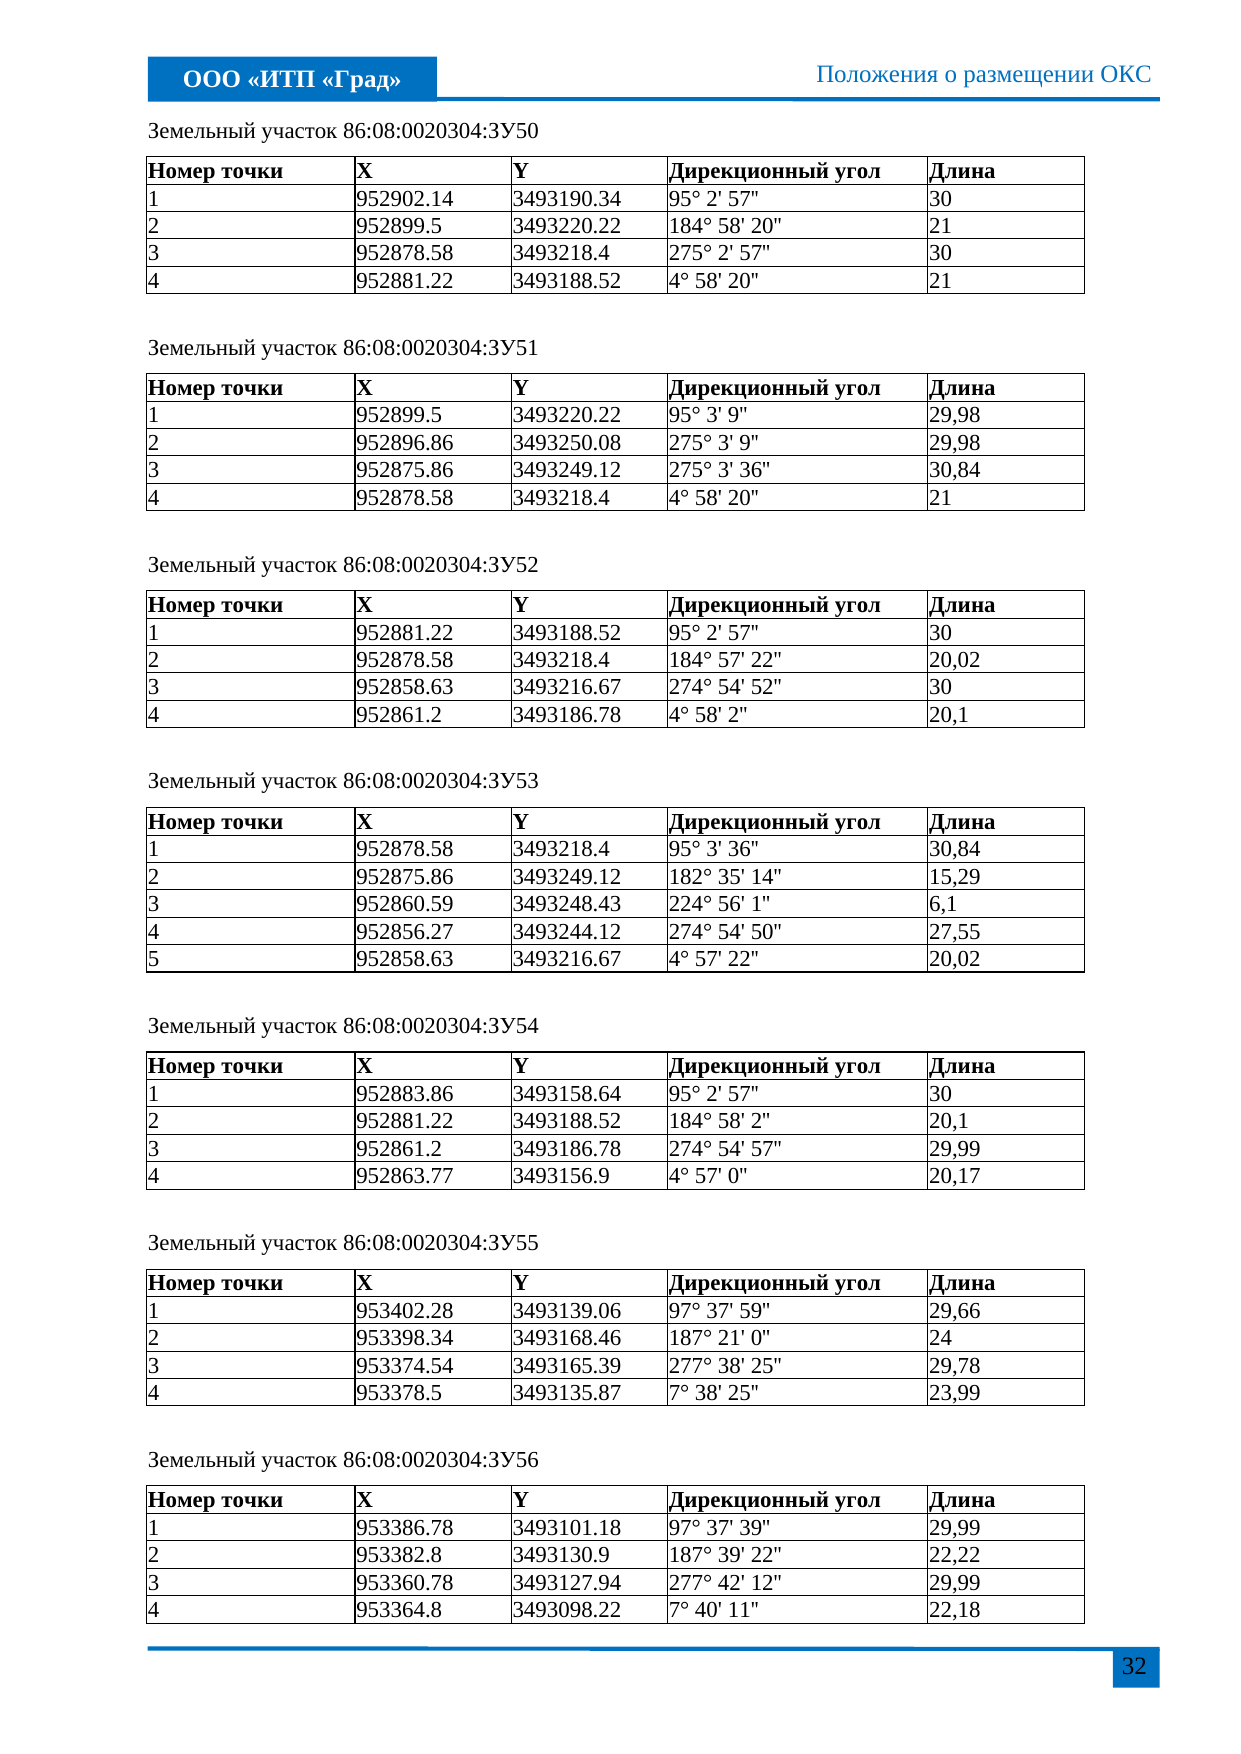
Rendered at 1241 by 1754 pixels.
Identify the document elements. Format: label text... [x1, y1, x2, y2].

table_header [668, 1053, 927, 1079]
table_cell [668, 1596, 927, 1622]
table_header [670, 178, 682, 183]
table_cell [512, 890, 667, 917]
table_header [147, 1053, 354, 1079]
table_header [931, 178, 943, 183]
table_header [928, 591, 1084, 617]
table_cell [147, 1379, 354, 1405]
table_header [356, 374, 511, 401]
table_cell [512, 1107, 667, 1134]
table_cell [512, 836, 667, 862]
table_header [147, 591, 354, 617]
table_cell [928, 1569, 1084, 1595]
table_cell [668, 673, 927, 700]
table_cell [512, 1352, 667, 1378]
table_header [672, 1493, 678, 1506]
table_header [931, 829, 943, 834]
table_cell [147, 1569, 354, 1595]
text Земельный участок 86:08:0020304:ЗУ53 [148, 768, 1152, 794]
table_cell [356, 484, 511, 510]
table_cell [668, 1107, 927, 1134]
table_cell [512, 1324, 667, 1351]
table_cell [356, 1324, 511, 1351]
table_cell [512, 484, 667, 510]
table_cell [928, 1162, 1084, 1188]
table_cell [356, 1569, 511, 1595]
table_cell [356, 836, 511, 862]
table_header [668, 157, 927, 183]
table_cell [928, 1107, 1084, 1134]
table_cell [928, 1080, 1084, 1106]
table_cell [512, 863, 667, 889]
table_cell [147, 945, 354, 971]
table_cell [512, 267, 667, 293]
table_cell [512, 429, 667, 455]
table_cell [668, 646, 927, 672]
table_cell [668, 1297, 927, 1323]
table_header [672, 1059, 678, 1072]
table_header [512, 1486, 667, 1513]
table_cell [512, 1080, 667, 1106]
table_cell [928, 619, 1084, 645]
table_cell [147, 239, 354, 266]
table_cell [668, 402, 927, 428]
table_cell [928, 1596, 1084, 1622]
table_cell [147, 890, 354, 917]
text Земельный участок 86:08:0020304:ЗУ54 [148, 1012, 1152, 1038]
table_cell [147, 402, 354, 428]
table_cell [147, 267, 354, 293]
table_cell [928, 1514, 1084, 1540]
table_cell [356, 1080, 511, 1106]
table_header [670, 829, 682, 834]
text Земельный участок 86:08:0020304:ЗУ50 [148, 117, 1152, 143]
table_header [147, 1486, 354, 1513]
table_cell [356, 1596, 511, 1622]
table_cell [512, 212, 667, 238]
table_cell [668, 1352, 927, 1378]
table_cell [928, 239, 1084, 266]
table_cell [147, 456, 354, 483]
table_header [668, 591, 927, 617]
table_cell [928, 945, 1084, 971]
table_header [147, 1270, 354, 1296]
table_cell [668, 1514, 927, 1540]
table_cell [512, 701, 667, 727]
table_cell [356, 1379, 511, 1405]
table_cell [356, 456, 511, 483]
text Земельный участок 86:08:0020304:ЗУ56 [148, 1446, 1152, 1472]
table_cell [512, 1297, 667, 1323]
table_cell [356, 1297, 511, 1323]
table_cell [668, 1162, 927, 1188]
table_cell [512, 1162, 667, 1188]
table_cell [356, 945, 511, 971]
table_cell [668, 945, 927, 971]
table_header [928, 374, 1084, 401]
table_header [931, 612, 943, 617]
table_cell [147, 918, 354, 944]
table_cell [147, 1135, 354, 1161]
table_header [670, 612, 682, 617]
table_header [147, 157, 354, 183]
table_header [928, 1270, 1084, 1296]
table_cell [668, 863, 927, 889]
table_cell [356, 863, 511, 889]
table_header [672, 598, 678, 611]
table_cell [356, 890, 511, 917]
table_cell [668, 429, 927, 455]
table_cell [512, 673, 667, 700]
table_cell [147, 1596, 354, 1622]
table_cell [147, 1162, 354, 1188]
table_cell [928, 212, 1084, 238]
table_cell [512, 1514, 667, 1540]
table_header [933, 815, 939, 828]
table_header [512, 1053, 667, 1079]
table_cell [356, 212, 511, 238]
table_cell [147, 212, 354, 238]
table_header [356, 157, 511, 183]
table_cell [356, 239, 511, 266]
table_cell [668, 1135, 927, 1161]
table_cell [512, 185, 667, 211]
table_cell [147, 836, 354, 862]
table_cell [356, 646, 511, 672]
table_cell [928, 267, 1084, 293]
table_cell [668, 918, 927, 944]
text Земельный участок 86:08:0020304:ЗУ51 [148, 334, 1152, 360]
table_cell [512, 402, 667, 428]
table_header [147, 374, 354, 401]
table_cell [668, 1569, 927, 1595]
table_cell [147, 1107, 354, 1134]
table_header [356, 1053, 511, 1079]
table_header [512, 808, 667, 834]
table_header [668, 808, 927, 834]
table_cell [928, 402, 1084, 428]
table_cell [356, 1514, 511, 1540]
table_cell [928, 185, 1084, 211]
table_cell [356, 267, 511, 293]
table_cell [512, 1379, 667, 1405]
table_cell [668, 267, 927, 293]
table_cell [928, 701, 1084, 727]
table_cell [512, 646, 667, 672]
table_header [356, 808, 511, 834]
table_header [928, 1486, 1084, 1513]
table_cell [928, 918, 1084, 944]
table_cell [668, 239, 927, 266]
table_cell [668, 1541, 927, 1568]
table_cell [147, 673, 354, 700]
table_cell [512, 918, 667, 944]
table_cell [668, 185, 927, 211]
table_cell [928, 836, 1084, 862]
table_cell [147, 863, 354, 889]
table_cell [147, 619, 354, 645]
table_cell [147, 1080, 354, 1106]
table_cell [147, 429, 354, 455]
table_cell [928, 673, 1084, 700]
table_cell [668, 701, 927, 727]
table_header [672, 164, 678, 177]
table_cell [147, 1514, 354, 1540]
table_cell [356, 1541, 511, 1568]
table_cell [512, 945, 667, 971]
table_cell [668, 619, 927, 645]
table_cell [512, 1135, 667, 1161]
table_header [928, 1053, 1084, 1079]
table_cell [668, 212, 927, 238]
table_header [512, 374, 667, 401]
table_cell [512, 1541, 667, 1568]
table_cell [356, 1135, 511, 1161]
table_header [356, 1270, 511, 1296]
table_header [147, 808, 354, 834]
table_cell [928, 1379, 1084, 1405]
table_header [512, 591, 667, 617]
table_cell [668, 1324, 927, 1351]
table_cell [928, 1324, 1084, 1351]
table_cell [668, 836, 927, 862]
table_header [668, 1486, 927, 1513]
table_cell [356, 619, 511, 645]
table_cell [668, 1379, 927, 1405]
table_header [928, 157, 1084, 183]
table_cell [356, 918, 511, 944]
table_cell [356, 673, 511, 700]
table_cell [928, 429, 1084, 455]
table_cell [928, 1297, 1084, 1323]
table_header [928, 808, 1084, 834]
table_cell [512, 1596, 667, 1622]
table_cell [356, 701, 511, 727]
text Земельный участок 86:08:0020304:ЗУ55 [148, 1229, 1152, 1255]
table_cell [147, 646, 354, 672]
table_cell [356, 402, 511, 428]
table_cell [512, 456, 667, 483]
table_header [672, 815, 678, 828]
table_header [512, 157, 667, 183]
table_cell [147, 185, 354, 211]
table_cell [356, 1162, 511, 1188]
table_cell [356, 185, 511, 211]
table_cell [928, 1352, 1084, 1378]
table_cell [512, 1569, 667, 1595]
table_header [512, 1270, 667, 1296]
text Земельный участок 86:08:0020304:ЗУ52 [148, 551, 1152, 577]
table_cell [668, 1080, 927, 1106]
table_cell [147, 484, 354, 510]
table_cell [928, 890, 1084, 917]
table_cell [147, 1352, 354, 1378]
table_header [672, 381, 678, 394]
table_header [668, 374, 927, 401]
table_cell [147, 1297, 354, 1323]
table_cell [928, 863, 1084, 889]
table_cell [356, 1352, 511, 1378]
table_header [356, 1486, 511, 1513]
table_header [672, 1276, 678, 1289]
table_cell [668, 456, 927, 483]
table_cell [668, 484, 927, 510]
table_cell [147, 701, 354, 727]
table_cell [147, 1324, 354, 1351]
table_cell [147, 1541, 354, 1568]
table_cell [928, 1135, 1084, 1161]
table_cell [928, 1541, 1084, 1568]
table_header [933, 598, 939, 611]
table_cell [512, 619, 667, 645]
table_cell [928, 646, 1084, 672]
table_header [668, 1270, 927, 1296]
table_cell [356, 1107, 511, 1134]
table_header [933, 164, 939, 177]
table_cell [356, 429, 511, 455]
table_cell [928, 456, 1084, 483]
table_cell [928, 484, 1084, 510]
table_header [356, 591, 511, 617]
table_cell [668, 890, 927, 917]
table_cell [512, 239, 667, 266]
